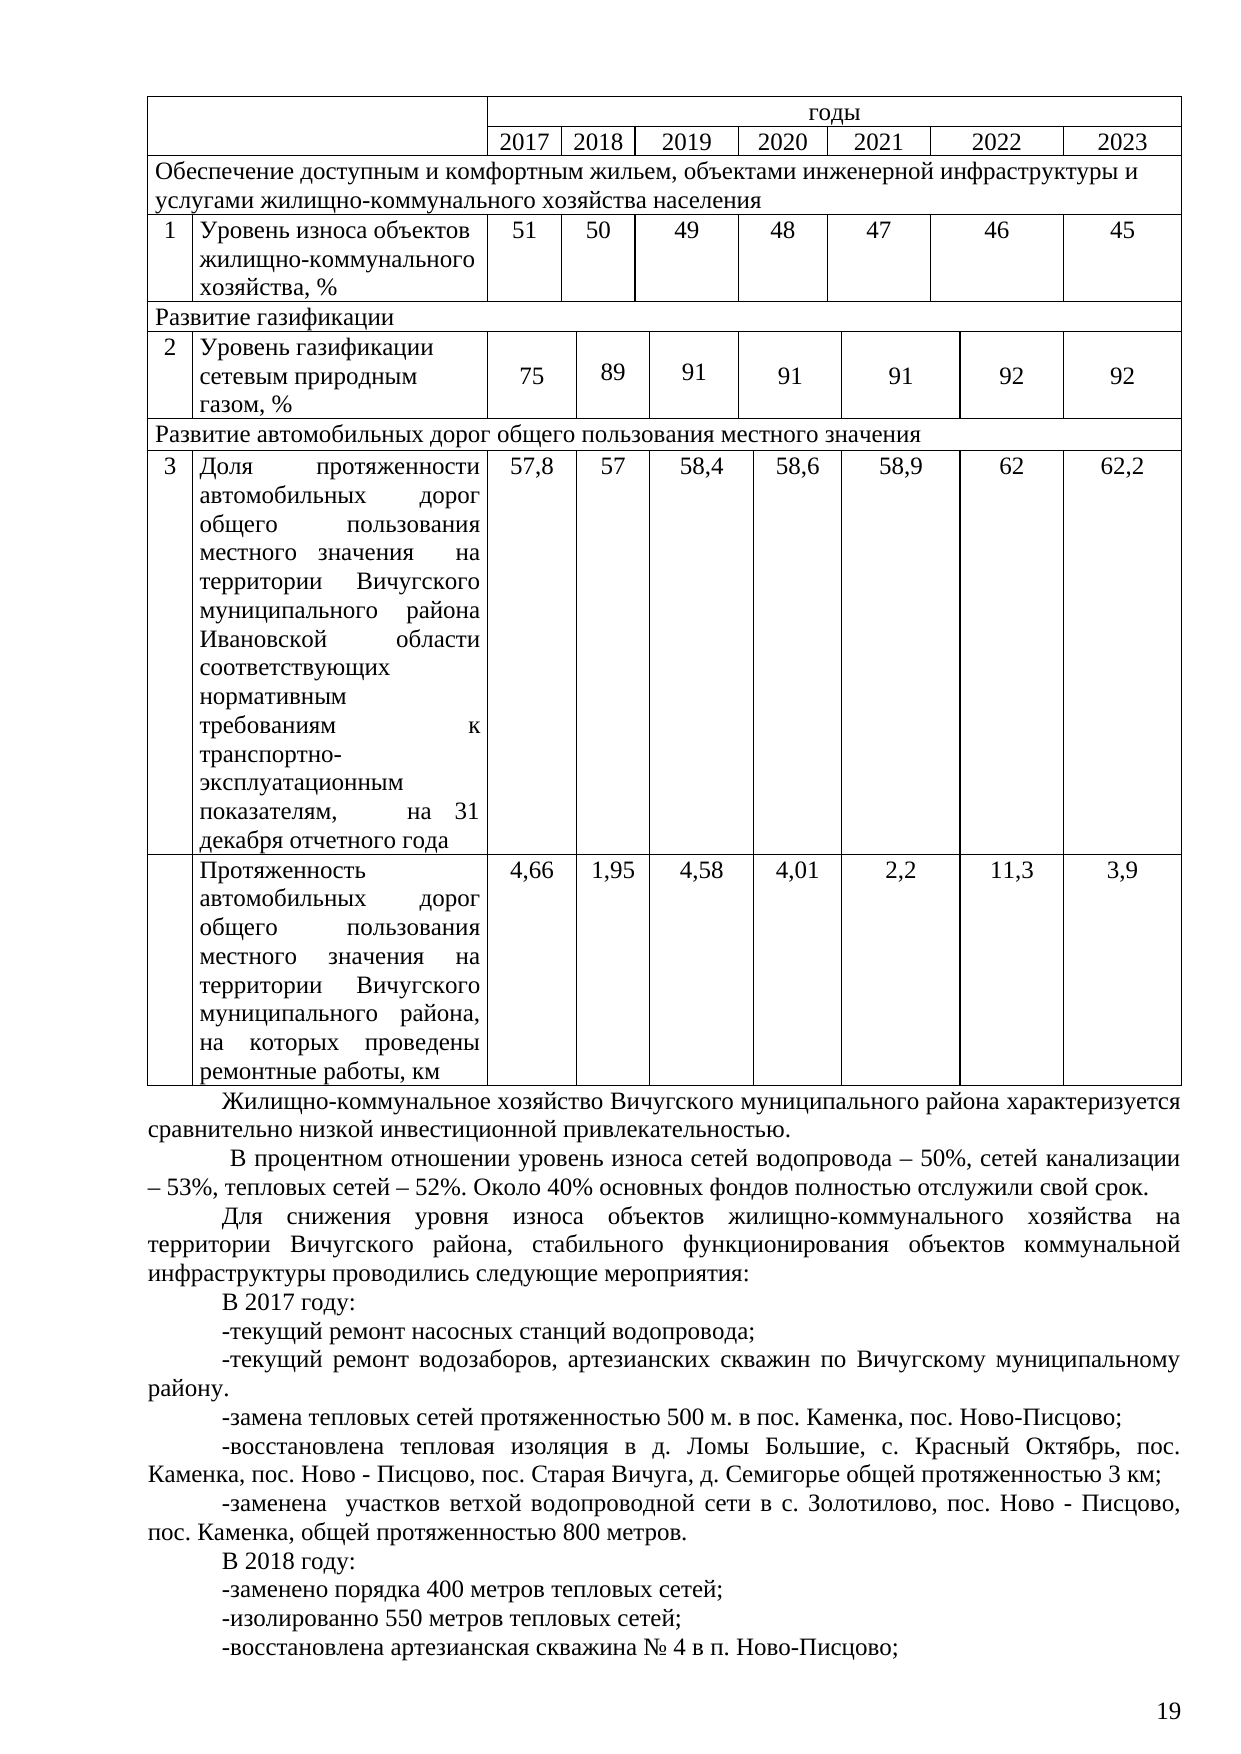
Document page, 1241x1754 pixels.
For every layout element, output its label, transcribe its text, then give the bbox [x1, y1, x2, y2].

table_cell 89 [577, 332, 649, 418]
table_cell 92 [1064, 332, 1181, 418]
table_cell 4,01 [754, 855, 841, 1085]
table_cell 48 [739, 215, 827, 301]
table_cell 57 [577, 451, 649, 854]
text -изолированно 550 метров тепловых сетей; [148, 1603, 1181, 1632]
table_cell 51 [488, 215, 561, 301]
table_cell 1 [148, 215, 192, 301]
table_cell Доля протяженности автомобильных дорог общего пользования местного значения на территории Вичугского муниципального района Ивановской области соответствующих нормативным требованиям к транспортно-эксплуатационным показателям, на 31 декабря отчетного года [193, 451, 487, 854]
table_cell 47 [828, 215, 930, 301]
table_cell 2 [148, 332, 192, 418]
table_cell 2,2 [842, 855, 959, 1085]
table_cell 2023 [1064, 127, 1181, 155]
table_cell 3 [148, 451, 192, 854]
table_cell 2020 [739, 127, 827, 155]
table_cell 2018 [562, 127, 634, 155]
table_cell Уровень износа объектов жилищно-коммунального хозяйства, % [193, 215, 487, 301]
table_cell 57,8 [488, 451, 576, 854]
table_cell Уровень газификации сетевым природным газом, % [193, 332, 487, 418]
table_cell 91 [842, 332, 959, 418]
table_cell 58,6 [754, 451, 841, 854]
text В процентном отношении уровень износа сетей водопровода – 50%, сетей канализации – 53%, тепловых сетей – 52%. Около 40% основных фондов полностью отслужили свой срок. [148, 1143, 1181, 1201]
text -восстановлена тепловая изоляция в д. Ломы Большие, с. Красный Октябрь, пос. Каменка, пос. Ново - Писцово, пос. Старая Вичуга, д. Семигорье общей протяженностью 3 км; [148, 1431, 1181, 1488]
table_cell 4,58 [650, 855, 753, 1085]
text В 2018 году: [148, 1546, 1181, 1574]
text -текущий ремонт водозаборов, артезианских скважин по Вичугскому муниципальному району. [148, 1344, 1181, 1402]
table_cell 1,95 [577, 855, 649, 1085]
text -замена тепловых сетей протяженностью 500 м. в пос. Каменка, пос. Ново-Писцово; [148, 1402, 1181, 1431]
text Жилищно-коммунальное хозяйство Вичугского муниципального района характеризуется сравнительно низкой инвестиционной привлекательностью. [148, 1086, 1181, 1143]
text -текущий ремонт насосных станций водопровода; [148, 1316, 1181, 1344]
table_cell 3,9 [1064, 855, 1181, 1085]
table_cell 45 [1064, 215, 1181, 301]
table_cell 2019 [636, 127, 738, 155]
table_cell 91 [739, 332, 841, 418]
text -восстановлена артезианская скважина № 4 в п. Ново-Писцово; [148, 1632, 1181, 1661]
table_cell Развитие автомобильных дорог общего пользования местного значения [148, 419, 1181, 450]
text -заменена участков ветхой водопроводной сети в с. Золотилово, пос. Ново - Писцово, пос. Каменка, общей протяженностью 800 метров. [148, 1488, 1181, 1546]
table_cell 2017 [488, 127, 561, 155]
table_cell 62,2 [1064, 451, 1181, 854]
text Для снижения уровня износа объектов жилищно-коммунального хозяйства на территории Вичугского района, стабильного функционирования объектов коммунальной инфраструктуры проводились следующие мероприятия: [148, 1201, 1181, 1287]
text -заменено порядка 400 метров тепловых сетей; [148, 1574, 1181, 1603]
table_cell 50 [562, 215, 634, 301]
table_cell 75 [488, 332, 576, 418]
table_cell 91 [650, 332, 738, 418]
table_cell Протяженность автомобильных дорог общего пользования местного значения на территории Вичугского муниципального района, на которых проведены ремонтные работы, км [193, 855, 487, 1085]
table_cell Развитие газификации [148, 302, 1181, 331]
table_cell [148, 855, 192, 1085]
table_cell 11,3 [961, 855, 1063, 1085]
table_cell Обеспечение доступным и комфортным жильем, объектами инженерной инфраструктуры и услугами жилищно-коммунального хозяйства населения [148, 156, 1181, 214]
table_cell 58,4 [650, 451, 753, 854]
table_cell 46 [931, 215, 1063, 301]
table_cell 58,9 [842, 451, 959, 854]
table_cell 49 [636, 215, 738, 301]
table_cell 2022 [931, 127, 1063, 155]
table_header годы [488, 97, 1181, 126]
text В 2017 году: [162, 1287, 1181, 1316]
table_cell 4,66 [488, 855, 576, 1085]
table_cell 92 [961, 332, 1063, 418]
table_cell 2021 [828, 127, 930, 155]
table_header [148, 97, 487, 155]
table_cell 62 [961, 451, 1063, 854]
